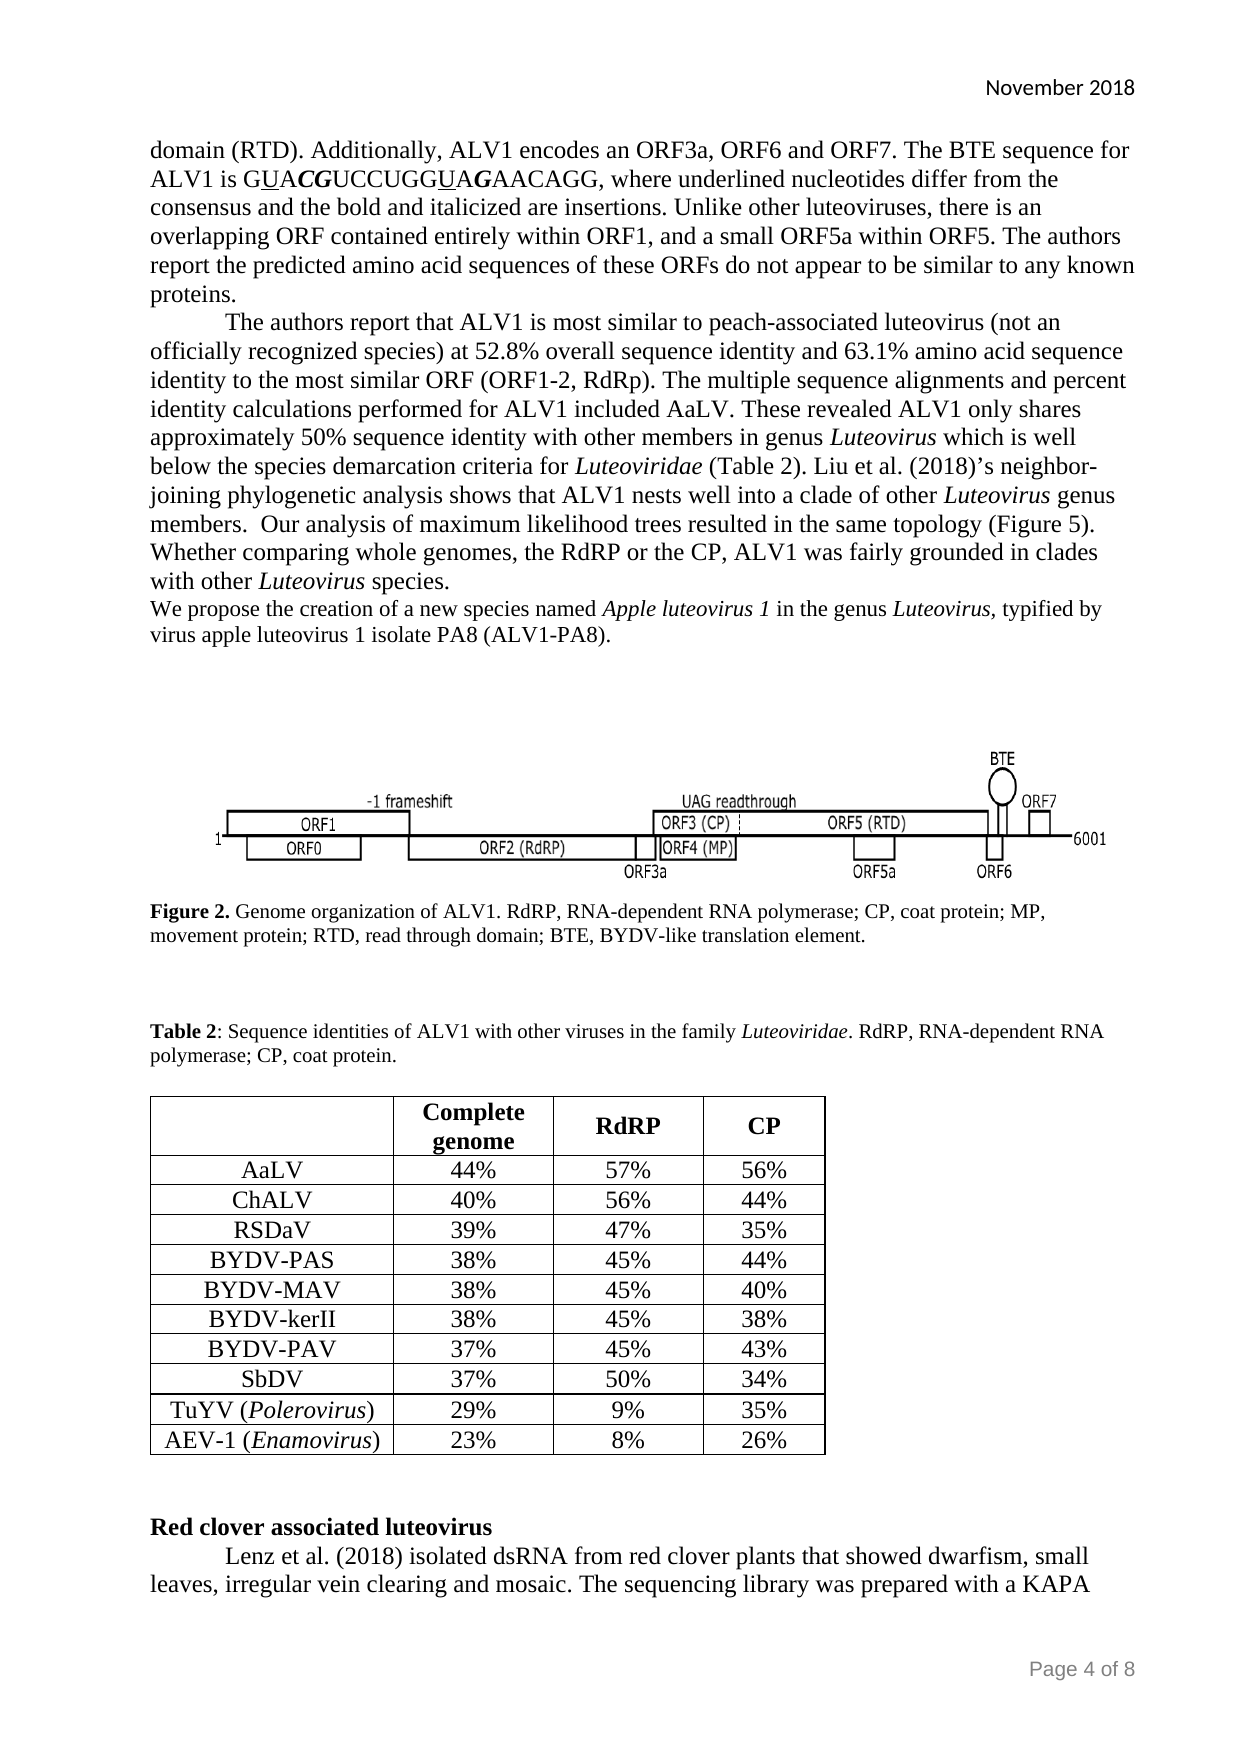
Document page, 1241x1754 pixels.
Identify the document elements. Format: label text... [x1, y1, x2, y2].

table_cell 43% [704, 1334, 824, 1363]
table_cell 26% [704, 1425, 824, 1453]
table_cell 38% [394, 1305, 553, 1333]
table_cell BYDV-MAV [151, 1275, 393, 1303]
table_cell 35% [704, 1215, 824, 1244]
table_cell AEV-1 (Enamovirus) [151, 1425, 393, 1453]
table_cell 34% [704, 1364, 824, 1393]
table_cell BYDV-PAV [151, 1334, 393, 1363]
table_cell 37% [394, 1364, 553, 1393]
table_cell 29% [394, 1395, 553, 1424]
table_cell 45% [554, 1245, 703, 1274]
table_cell 39% [394, 1215, 553, 1244]
table_cell 50% [554, 1364, 703, 1393]
table_cell 45% [554, 1275, 703, 1303]
table_cell 23% [394, 1425, 553, 1453]
table_cell ChALV [151, 1185, 393, 1214]
table_cell 38% [394, 1245, 553, 1274]
table_cell TuYV (Polerovirus) [151, 1395, 393, 1424]
table_cell 40% [394, 1185, 553, 1214]
table_cell 47% [554, 1215, 703, 1244]
table_cell 56% [704, 1156, 824, 1184]
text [150, 135, 1135, 307]
table_cell 37% [394, 1334, 553, 1363]
table_cell 44% [704, 1185, 824, 1214]
table_cell 8% [554, 1425, 703, 1453]
table_header CP [704, 1097, 824, 1154]
table_cell 44% [394, 1156, 553, 1184]
picture [150, 733, 1135, 899]
table_cell RSDaV [151, 1215, 393, 1244]
table_header RdRP [554, 1097, 703, 1154]
table_cell BYDV-PAS [151, 1245, 393, 1274]
table_cell 38% [704, 1305, 824, 1333]
text Table 2: Sequence identities of ALV1 with other viruses in the family Luteoviridae. RdRP, RNA-dependent RNA polymerase; CP, coat protein. [150, 1019, 1135, 1067]
table_header [151, 1097, 393, 1154]
table_cell SbDV [151, 1364, 393, 1393]
table_cell 45% [554, 1334, 703, 1363]
table_cell 38% [394, 1275, 553, 1303]
table_cell AaLV [151, 1156, 393, 1184]
text Figure 2. Genome organization of ALV1. RdRP, RNA-dependent RNA polymerase; CP, coat protein; MP, movement protein; RTD, read through domain; BTE, BYDV-like translation element. [150, 899, 1135, 947]
table_cell 40% [704, 1275, 824, 1303]
table_cell 57% [554, 1156, 703, 1184]
text The authors report that ALV1 is most similar to peach-associated luteovirus (not an officially recognized species) at 52.8% overall sequence identity and 63.1% amino acid sequence identity to the most similar ORF (ORF1-2, RdRp). The multiple sequence alignments and percent identity calculations performed for ALV1 included AaLV. These revealed ALV1 only shares approximately 50% sequence identity with other members in genus Luteovirus which is well below the species demarcation criteria for Luteoviridae (Table 2). Liu et al. (2018)’s neighbor-joining phylogenetic analysis shows that ALV1 nests well into a clade of other Luteovirus genus members. Our analysis of maximum likelihood trees resulted in the same topology (Figure 5). Whether comparing whole genomes, the RdRP or the CP, ALV1 was fairly grounded in clades with other Luteovirus species. [150, 307, 1135, 595]
table_cell BYDV-kerII [151, 1305, 393, 1333]
table_cell 9% [554, 1395, 703, 1424]
table_cell 56% [554, 1185, 703, 1214]
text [150, 1541, 1135, 1598]
table_cell 35% [704, 1395, 824, 1424]
text We propose the creation of a new species named Apple luteovirus 1 in the genus Luteovirus, typified by virus apple luteovirus 1 isolate PA8 (ALV1-PA8). [150, 595, 1135, 648]
text Red clover associated luteovirus [150, 1512, 1135, 1541]
table_header Complete genome [394, 1097, 553, 1154]
table_cell 44% [704, 1245, 824, 1274]
table_cell 45% [554, 1305, 703, 1333]
